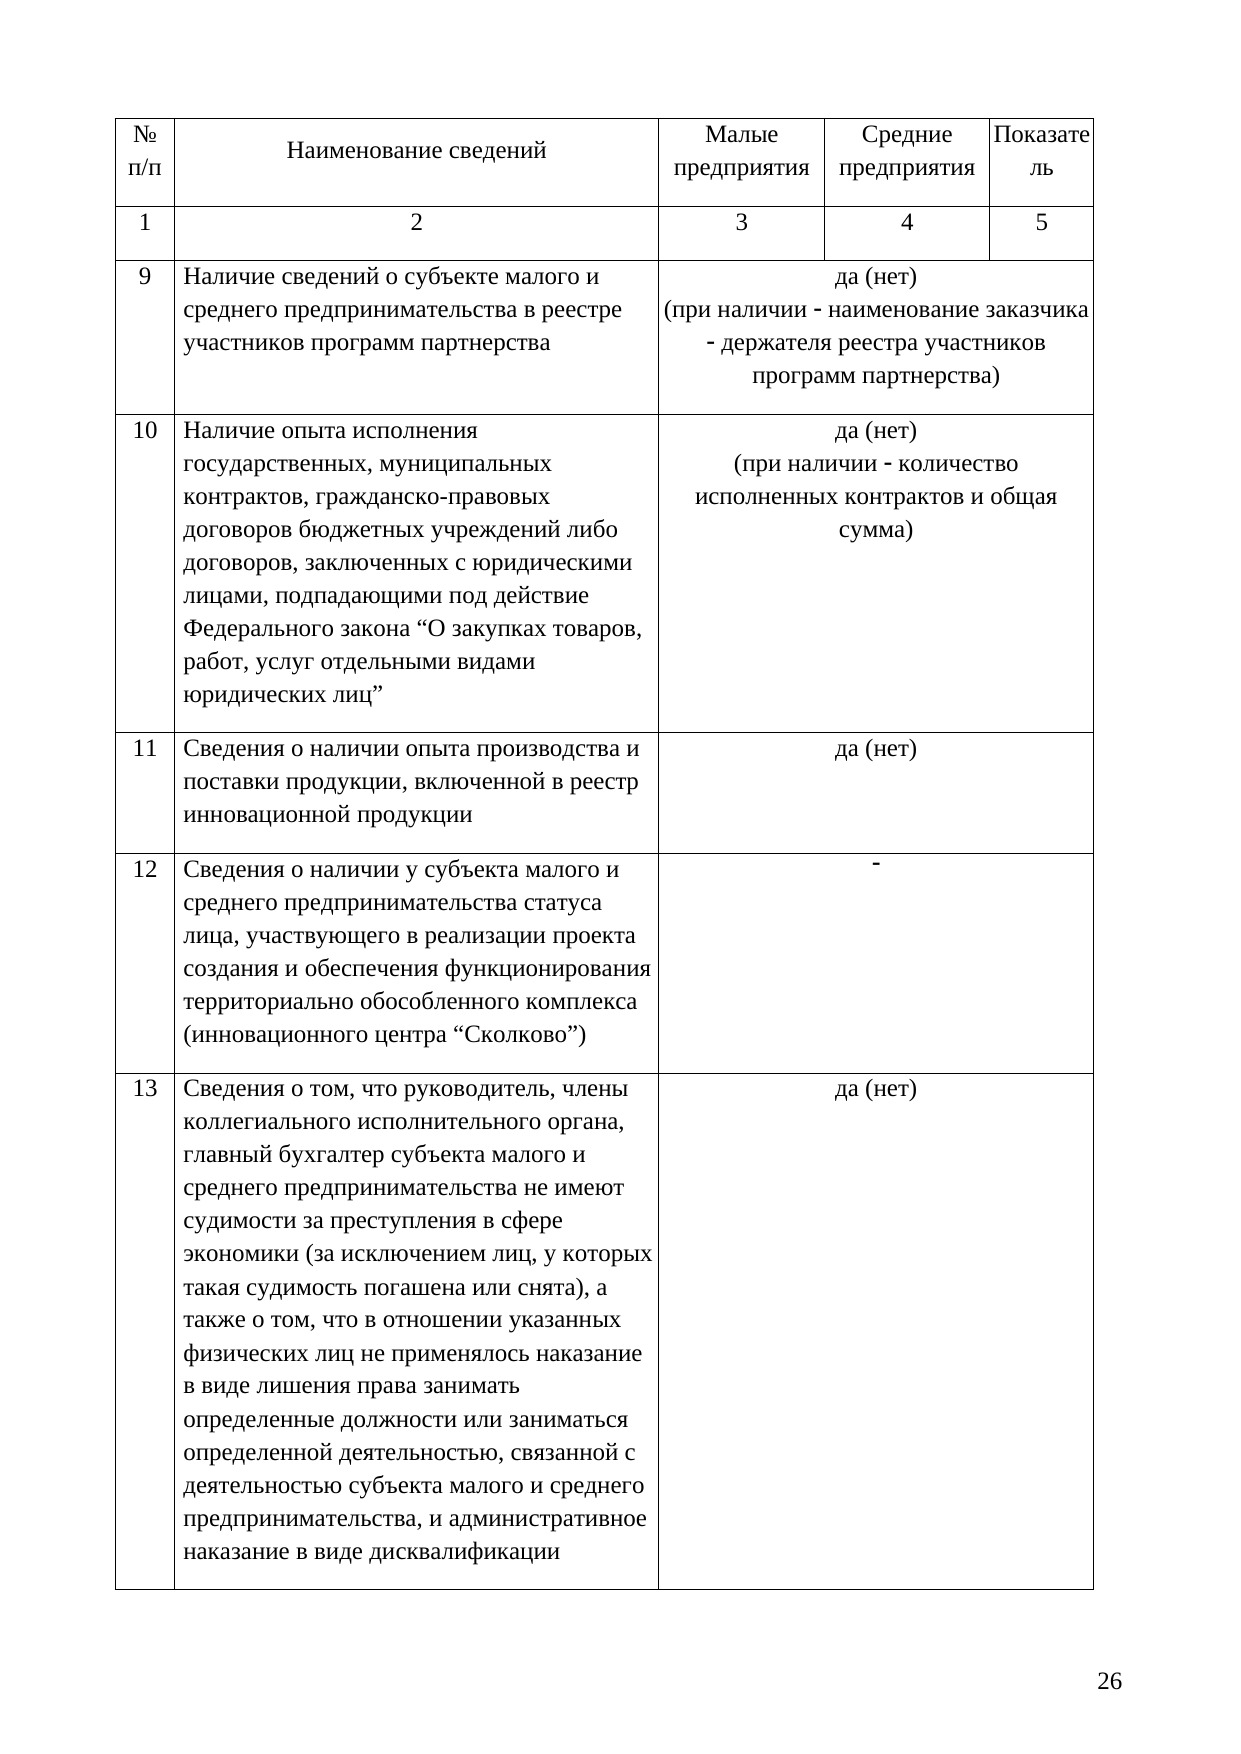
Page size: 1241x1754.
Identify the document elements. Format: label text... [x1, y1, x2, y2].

table_cell да (нет) (при наличии количество исполненных контрактов и общая сумма) [659, 415, 1093, 732]
table_header Наименование сведений [175, 119, 658, 206]
table_header Малые предприятия [659, 119, 824, 206]
table_cell да (нет) (при наличии наименование заказчика держателя реестра участников программ партнерства) [659, 261, 1093, 414]
table_cell 3 [659, 207, 824, 260]
table_cell 4 [825, 207, 989, 260]
table_cell 5 [990, 207, 1093, 260]
table_cell 12 [116, 854, 174, 1072]
table_cell Сведения о наличии опыта производства и поставки продукции, включенной в реестр инновационной продукции [175, 733, 658, 853]
table_header № п/п [116, 119, 174, 206]
table_cell Сведения о том, что руководитель, члены коллегиального исполнительного органа, главный бухгалтер субъекта малого и среднего предпринимательства не имеют судимости за преступления в сфере экономики (за исключением лиц, у которых такая судимость погашена или снята), а также о том, что в отношении указанных физических лиц не применялось наказание в виде лишения права занимать определенные должности или заниматься определенной деятельностью, связанной с деятельностью субъекта малого и среднего предпринимательства, и административное наказание в виде дисквалификации [175, 1074, 658, 1589]
table_cell [659, 854, 1093, 1072]
table_cell Наличие сведений о субъекте малого и среднего предпринимательства в реестре участников программ партнерства [175, 261, 658, 414]
table_cell 2 [175, 207, 658, 260]
table_header Показатель [990, 119, 1093, 206]
table_cell 13 [116, 1074, 174, 1589]
table_cell Сведения о наличии у субъекта малого и среднего предпринимательства статуса лица, участвующего в реализации проекта создания и обеспечения функционирования территориально обособленного комплекса (инновационного центра “Сколково”) [175, 854, 658, 1072]
table_cell 11 [116, 733, 174, 853]
table_cell 1 [116, 207, 174, 260]
table_cell да (нет) [659, 733, 1093, 853]
table_cell 10 [116, 415, 174, 732]
table_cell да (нет) [659, 1074, 1093, 1589]
table_header Средние предприятия [825, 119, 989, 206]
table_cell 9 [116, 261, 174, 414]
table_cell Наличие опыта исполнения государственных, муниципальных контрактов, гражданско-правовых договоров бюджетных учреждений либо договоров, заключенных с юридическими лицами, подпадающими под действие Федерального закона “О закупках товаров, работ, услуг отдельными видами юридических лиц” [175, 415, 658, 732]
